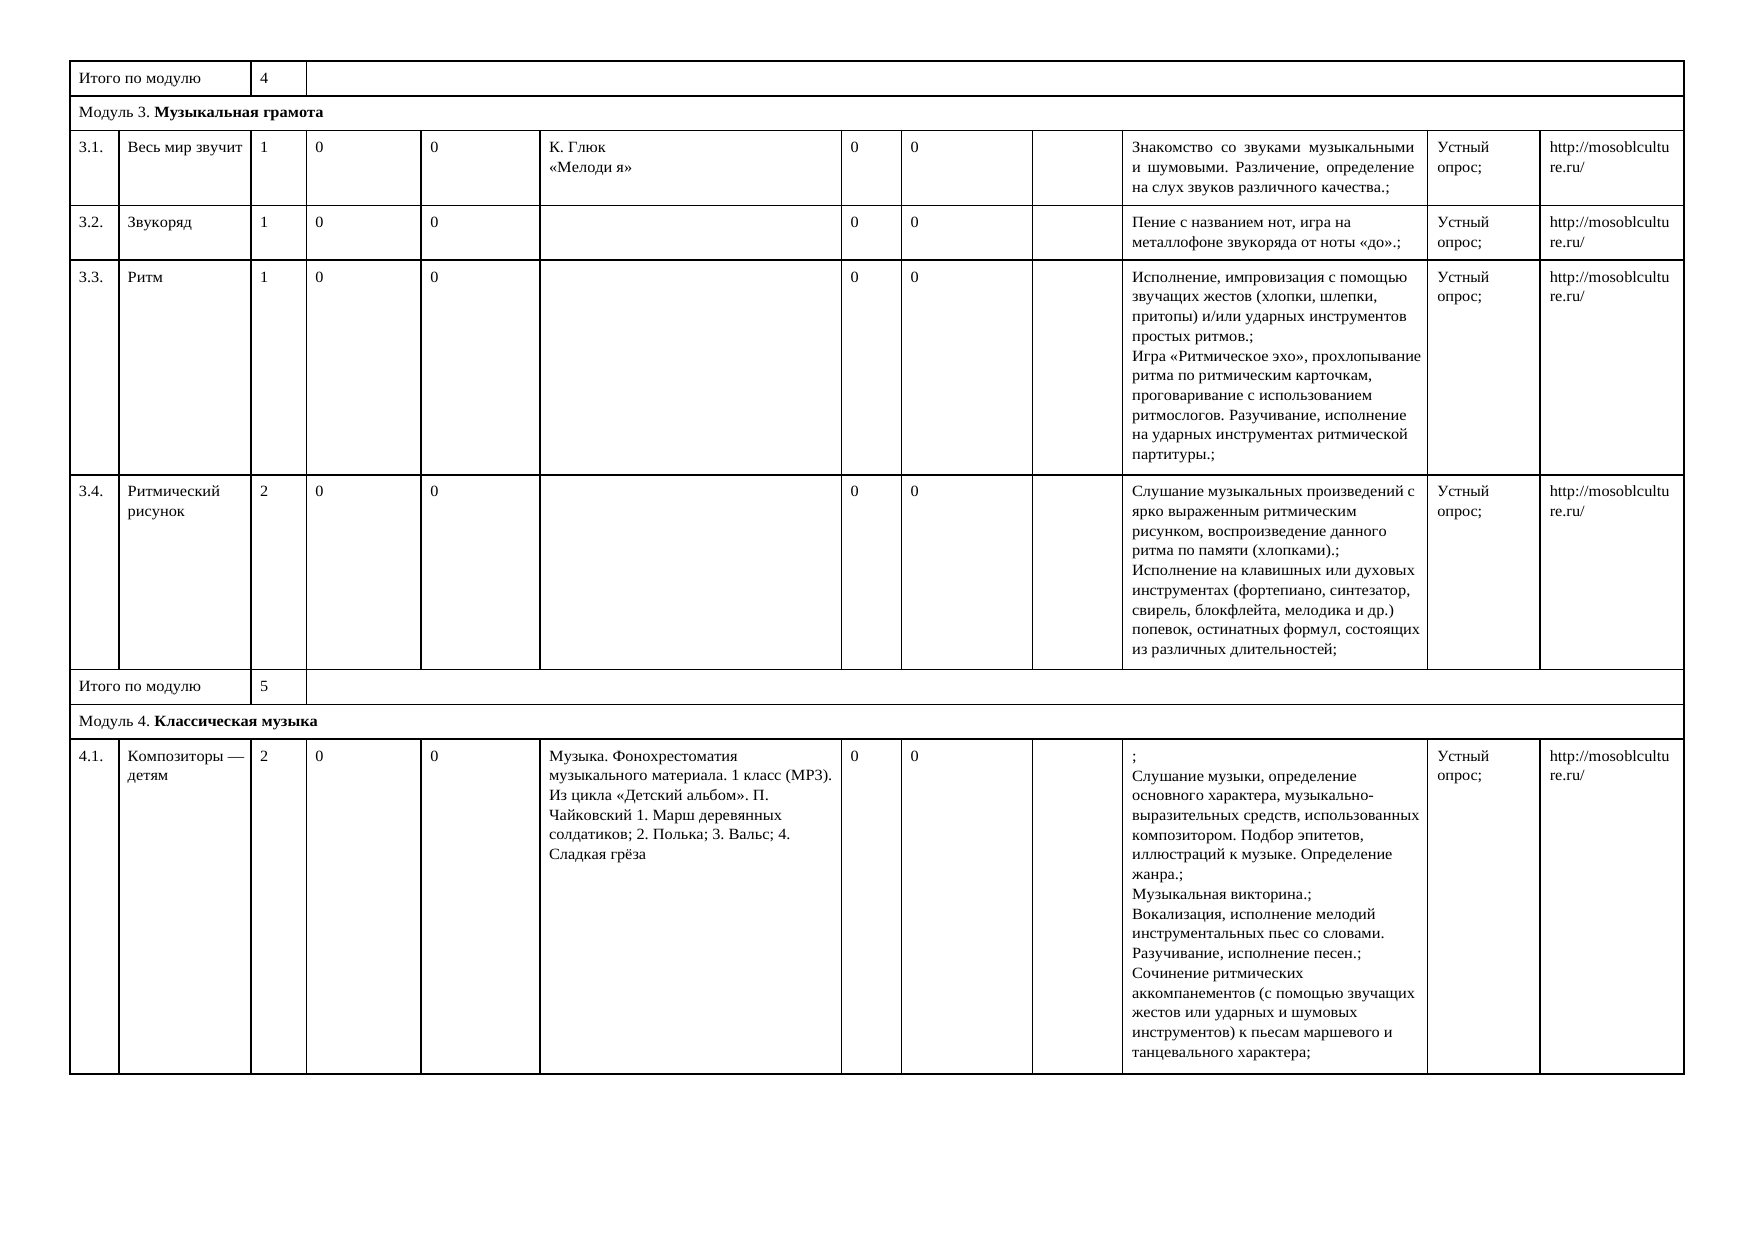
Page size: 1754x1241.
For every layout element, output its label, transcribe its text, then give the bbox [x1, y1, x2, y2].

table_cell Устный опрос; [1428, 476, 1539, 669]
table_cell 3.2. [71, 206, 118, 259]
table_cell Ритм [120, 261, 250, 474]
table_cell 3.3. [71, 261, 118, 474]
table_cell Модуль 4. Классическая музыка [71, 705, 1683, 738]
table_cell Пение с названием нот, игра на металлофоне звукоряда от ноты «до».; [1123, 206, 1427, 259]
table_cell Ритмический рисунок [120, 476, 250, 669]
table_header Итого по модулю [71, 62, 250, 95]
table_cell 0 [422, 476, 539, 669]
table_cell 0 [842, 206, 901, 259]
table_cell [1033, 131, 1122, 204]
table_cell Весь мир звучит [120, 131, 250, 204]
table_cell Итого по модулю [71, 670, 250, 703]
table_cell 3.4. [71, 476, 118, 669]
table_cell 0 [902, 261, 1032, 474]
table_cell 4.1. [71, 740, 118, 1073]
table_cell [307, 670, 1683, 703]
table_cell 0 [842, 476, 901, 669]
table_cell [541, 206, 841, 259]
table_cell 0 [307, 131, 420, 204]
table_cell [1033, 476, 1122, 669]
table_cell 1 [252, 131, 306, 204]
table_cell [541, 476, 841, 669]
table_cell Звукоряд [120, 206, 250, 259]
table_cell Музыка. Фонохрестоматия музыкального материала. 1 класс (МР3). Из цикла «Детский альбом». П. Чайковский 1. Марш деревянных солдатиков; 2. Полька; 3. Вальс; 4. Сладкая грёза [541, 740, 841, 1073]
table_cell http://mosoblcultu re.ru/ [1541, 131, 1683, 204]
table_cell Устный опрос; [1428, 206, 1539, 259]
table_cell http://mosoblcultu re.ru/ [1541, 261, 1683, 474]
table_cell ; Слушание музыки, определение основного характера, музыкально- выразительных средств, использованных композитором. Подбор эпитетов, иллюстраций к музыке. Определение жанра.; Музыкальная викторина.; Вокализация, исполнение мелодий инструментальных пьес со словами. Разучивание, исполнение песен.; Сочинение ритмических аккомпанементов (с помощью звучащих жестов или ударных и шумовых инструментов) к пьесам маршевого и танцевального характера; [1123, 740, 1427, 1073]
table_cell Устный опрос; [1428, 740, 1539, 1073]
table_cell Композиторы — детям [120, 740, 250, 1073]
table_cell 2 [252, 476, 306, 669]
table_cell http://mosoblcultu re.ru/ [1541, 476, 1683, 669]
table_cell 0 [422, 261, 539, 474]
table_cell Устный опрос; [1428, 261, 1539, 474]
table_cell Устный опрос; [1428, 131, 1539, 204]
table_cell 0 [422, 131, 539, 204]
table_cell 0 [307, 206, 420, 259]
table_cell Знакомство со звуками музыкальными и шумовыми. Различение, определение на слух звуков различного качества.; [1123, 131, 1427, 204]
table_cell 0 [902, 740, 1032, 1073]
table_cell 1 [252, 261, 306, 474]
table_header 4 [252, 62, 306, 95]
table_cell 0 [422, 206, 539, 259]
table_cell 2 [252, 740, 306, 1073]
table_cell 0 [307, 261, 420, 474]
table_cell Модуль 3. Музыкальная грамота [71, 97, 1683, 130]
table_cell 0 [902, 131, 1032, 204]
table_cell 0 [902, 476, 1032, 669]
table_cell Слушание музыкальных произведений с ярко выраженным ритмическим рисунком, воспроизведение данного ритма по памяти (хлопками).; Исполнение на клавишных или духовых инструментах (фортепиано, синтезатор, свирель, блокфлейта, мелодика и др.) попевок, остинатных формул, состоящих из различных длительностей; [1123, 476, 1427, 669]
table_cell 0 [842, 261, 901, 474]
table_cell [1033, 740, 1122, 1073]
table_cell 0 [307, 476, 420, 669]
table_cell [1033, 261, 1122, 474]
table_cell 0 [422, 740, 539, 1073]
table_cell 0 [307, 740, 420, 1073]
table_cell [1033, 206, 1122, 259]
table_cell http://mosoblcultu re.ru/ [1541, 740, 1683, 1073]
table_cell Исполнение, импровизация с помощью звучащих жестов (хлопки, шлепки, притопы) и/или ударных инструментов простых ритмов.; Игра «Ритмическое эхо», прохлопывание ритма по ритмическим карточкам, проговаривание с использованием ритмослогов. Разучивание, исполнение на ударных инструментах ритмической партитуры.; [1123, 261, 1427, 474]
table_cell 3.1. [71, 131, 118, 204]
table_cell 0 [842, 131, 901, 204]
table_cell 0 [842, 740, 901, 1073]
table_cell http://mosoblcultu re.ru/ [1541, 206, 1683, 259]
table_header [307, 62, 1683, 95]
table_cell 5 [252, 670, 306, 703]
table_cell [541, 261, 841, 474]
table_cell 0 [902, 206, 1032, 259]
table_cell К. Глюк «Мелоди я» [541, 131, 841, 204]
table_cell 1 [252, 206, 306, 259]
